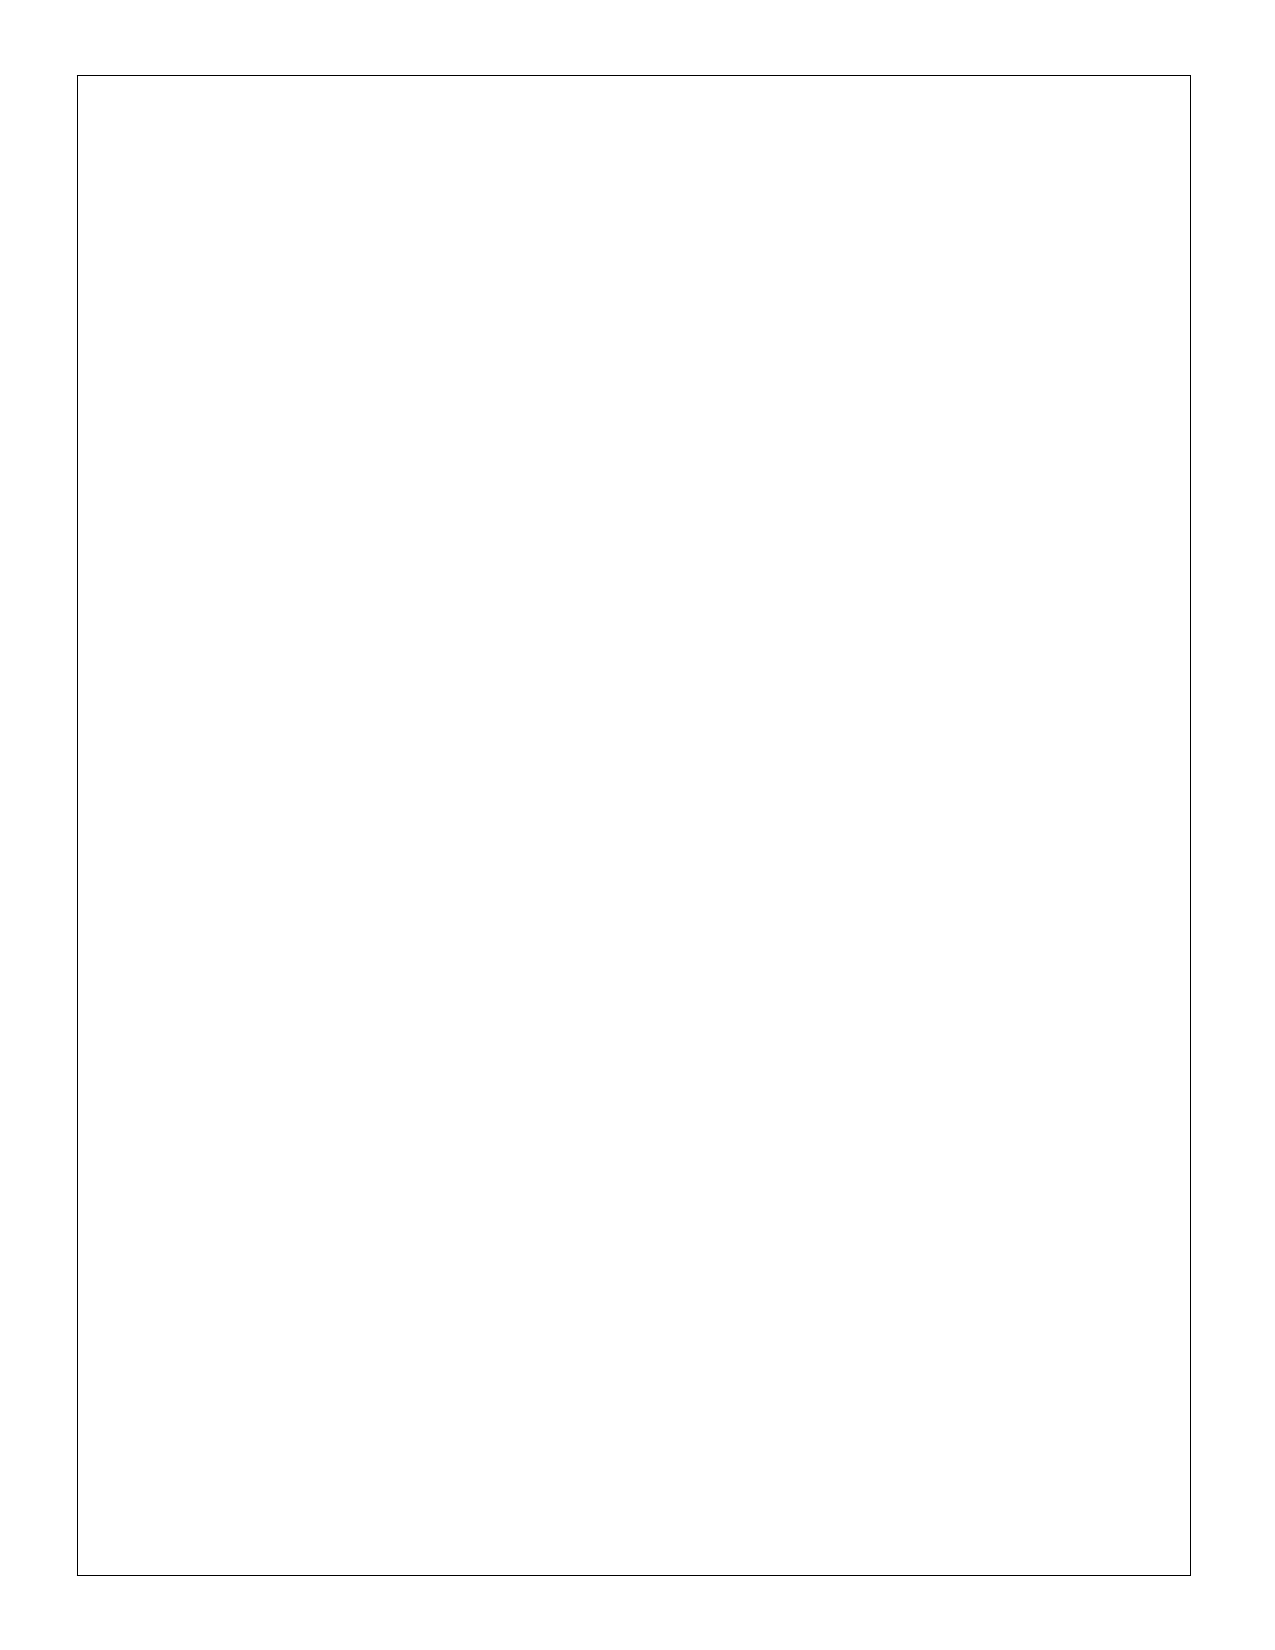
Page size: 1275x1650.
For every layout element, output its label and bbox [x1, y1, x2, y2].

table_cell [78, 76, 1190, 1575]
